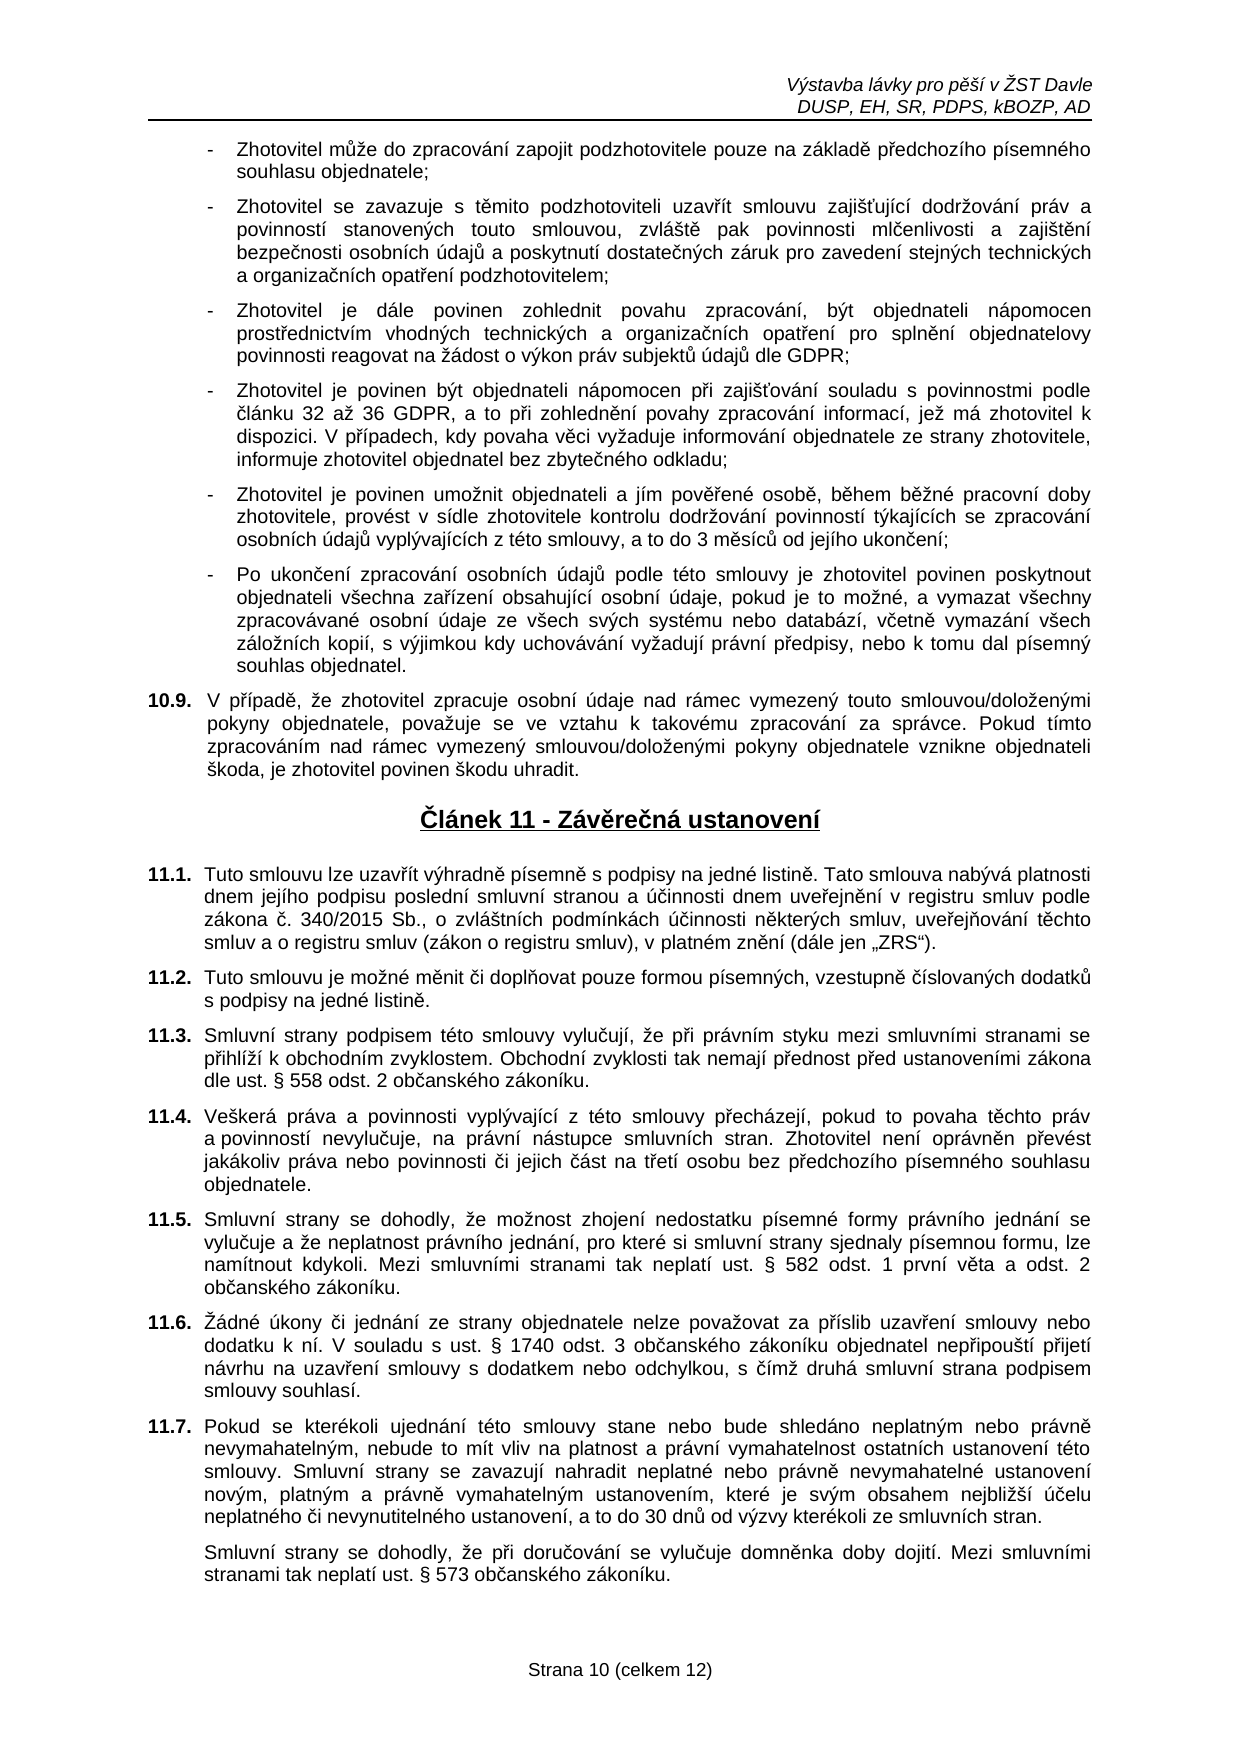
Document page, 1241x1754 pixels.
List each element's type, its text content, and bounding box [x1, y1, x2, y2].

subtitle Článek 11 - Závěrečná ustanovení [148, 805, 1092, 834]
text 11.2. Tuto smlouvu je možné měnit či doplňovat pouze formou písemných, vzestupně číslovaných dodatků s podpisy na jedné listině. [148, 966, 1092, 1011]
text Smluvní strany se dohodly, že při doručování se vylučuje domněnka doby dojití. Mezi smluvními stranami tak neplatí ust. § 573 občanského zákoníku. [148, 1541, 1092, 1586]
text - Zhotovitel je povinen být objednateli nápomocen při zajišťování souladu s povinnostmi podle článku 32 až 36 GDPR, a to při zohlednění povahy zpracování informací, jež má zhotovitel k dispozici. V případech, kdy povaha věci vyžaduje informování objednatele ze strany zhotovitele, informuje zhotovitel objednatel bez zbytečného odkladu; [207, 379, 1092, 470]
text - Zhotovitel je dále povinen zohlednit povahu zpracování, být objednateli nápomocen prostřednictvím vhodných technických a organizačních opatření pro splnění objednatelovy povinnosti reagovat na žádost o výkon práv subjektů údajů dle GDPR; [207, 299, 1092, 367]
text 11.3. Smluvní strany podpisem této smlouvy vylučují, že při právním styku mezi smluvními stranami se přihlíží k obchodním zvyklostem. Obchodní zvyklosti tak nemají přednost před ustanoveními zákona dle ust. § 558 odst. 2 občanského zákoníku. [148, 1024, 1092, 1092]
text - Po ukončení zpracování osobních údajů podle této smlouvy je zhotovitel povinen poskytnout objednateli všechna zařízení obsahující osobní údaje, pokud je to možné, a vymazat všechny zpracovávané osobní údaje ze všech svých systému nebo databází, včetně vymazání všech záložních kopií, s výjimkou kdy uchovávání vyžadují právní předpisy, nebo k tomu dal písemný souhlas objednatel. [207, 563, 1092, 677]
text - Zhotovitel je povinen umožnit objednateli a jím pověřené osobě, během běžné pracovní doby zhotovitele, provést v sídle zhotovitele kontrolu dodržování povinností týkajících se zpracování osobních údajů vyplývajících z této smlouvy, a to do 3 měsíců od jejího ukončení; [207, 483, 1092, 551]
text 11.4. Veškerá práva a povinnosti vyplývající z této smlouvy přecházejí, pokud to povaha těchto práv a povinností nevylučuje, na právní nástupce smluvních stran. Zhotovitel není oprávněn převést jakákoliv práva nebo povinnosti či jejich část na třetí osobu bez předchozího písemného souhlasu objednatele. [148, 1104, 1092, 1195]
text - Zhotovitel se zavazuje s těmito podzhotoviteli uzavřít smlouvu zajišťující dodržování práv a povinností stanovených touto smlouvou, zvláště pak povinnosti mlčenlivosti a zajištění bezpečnosti osobních údajů a poskytnutí dostatečných záruk pro zavedení stejných technických a organizačních opatření podzhotovitelem; [207, 195, 1092, 286]
text - Zhotovitel může do zpracování zapojit podzhotovitele pouze na základě předchozího písemného souhlasu objednatele; [207, 137, 1092, 183]
text 11.1. Tuto smlouvu lze uzavřít výhradně písemně s podpisy na jedné listině. Tato smlouva nabývá platnosti dnem jejího podpisu poslední smluvní stranou a účinnosti dnem uveřejnění v registru smluv podle zákona č. 340/2015 Sb., o zvláštních podmínkách účinnosti některých smluv, uveřejňování těchto smluv a o registru smluv (zákon o registru smluv), v platném znění (dále jen „ZRS“). [148, 863, 1092, 953]
text 11.5. Smluvní strany se dohodly, že možnost zhojení nedostatku písemné formy právního jednání se vylučuje a že neplatnost právního jednání, pro které si smluvní strany sjednaly písemnou formu, lze namítnout kdykoli. Mezi smluvními stranami tak neplatí ust. § 582 odst. 1 první věta a odst. 2 občanského zákoníku. [148, 1208, 1092, 1299]
text 10.9. V případě, že zhotovitel zpracuje osobní údaje nad rámec vymezený touto smlouvou/doloženými pokyny objednatele, považuje se ve vztahu k takovému zpracování za správce. Pokud tímto zpracováním nad rámec vymezený smlouvou/doloženými pokyny objednatele vznikne objednateli škoda, je zhotovitel povinen škodu uhradit. [148, 689, 1092, 780]
text 11.6. Žádné úkony či jednání ze strany objednatele nelze považovat za příslib uzavření smlouvy nebo dodatku k ní. V souladu s ust. § 1740 odst. 3 občanského zákoníku objednatel nepřipouští přijetí návrhu na uzavření smlouvy s dodatkem nebo odchylkou, s čímž druhá smluvní strana podpisem smlouvy souhlasí. [148, 1311, 1092, 1402]
text 11.7. Pokud se kterékoli ujednání této smlouvy stane nebo bude shledáno neplatným nebo právně nevymahatelným, nebude to mít vliv na platnost a právní vymahatelnost ostatních ustanovení této smlouvy. Smluvní strany se zavazují nahradit neplatné nebo právně nevymahatelné ustanovení novým, platným a právně vymahatelným ustanovením, které je svým obsahem nejbližší účelu neplatného či nevynutitelného ustanovení, a to do 30 dnů od výzvy kterékoli ze smluvních stran. [148, 1414, 1092, 1528]
